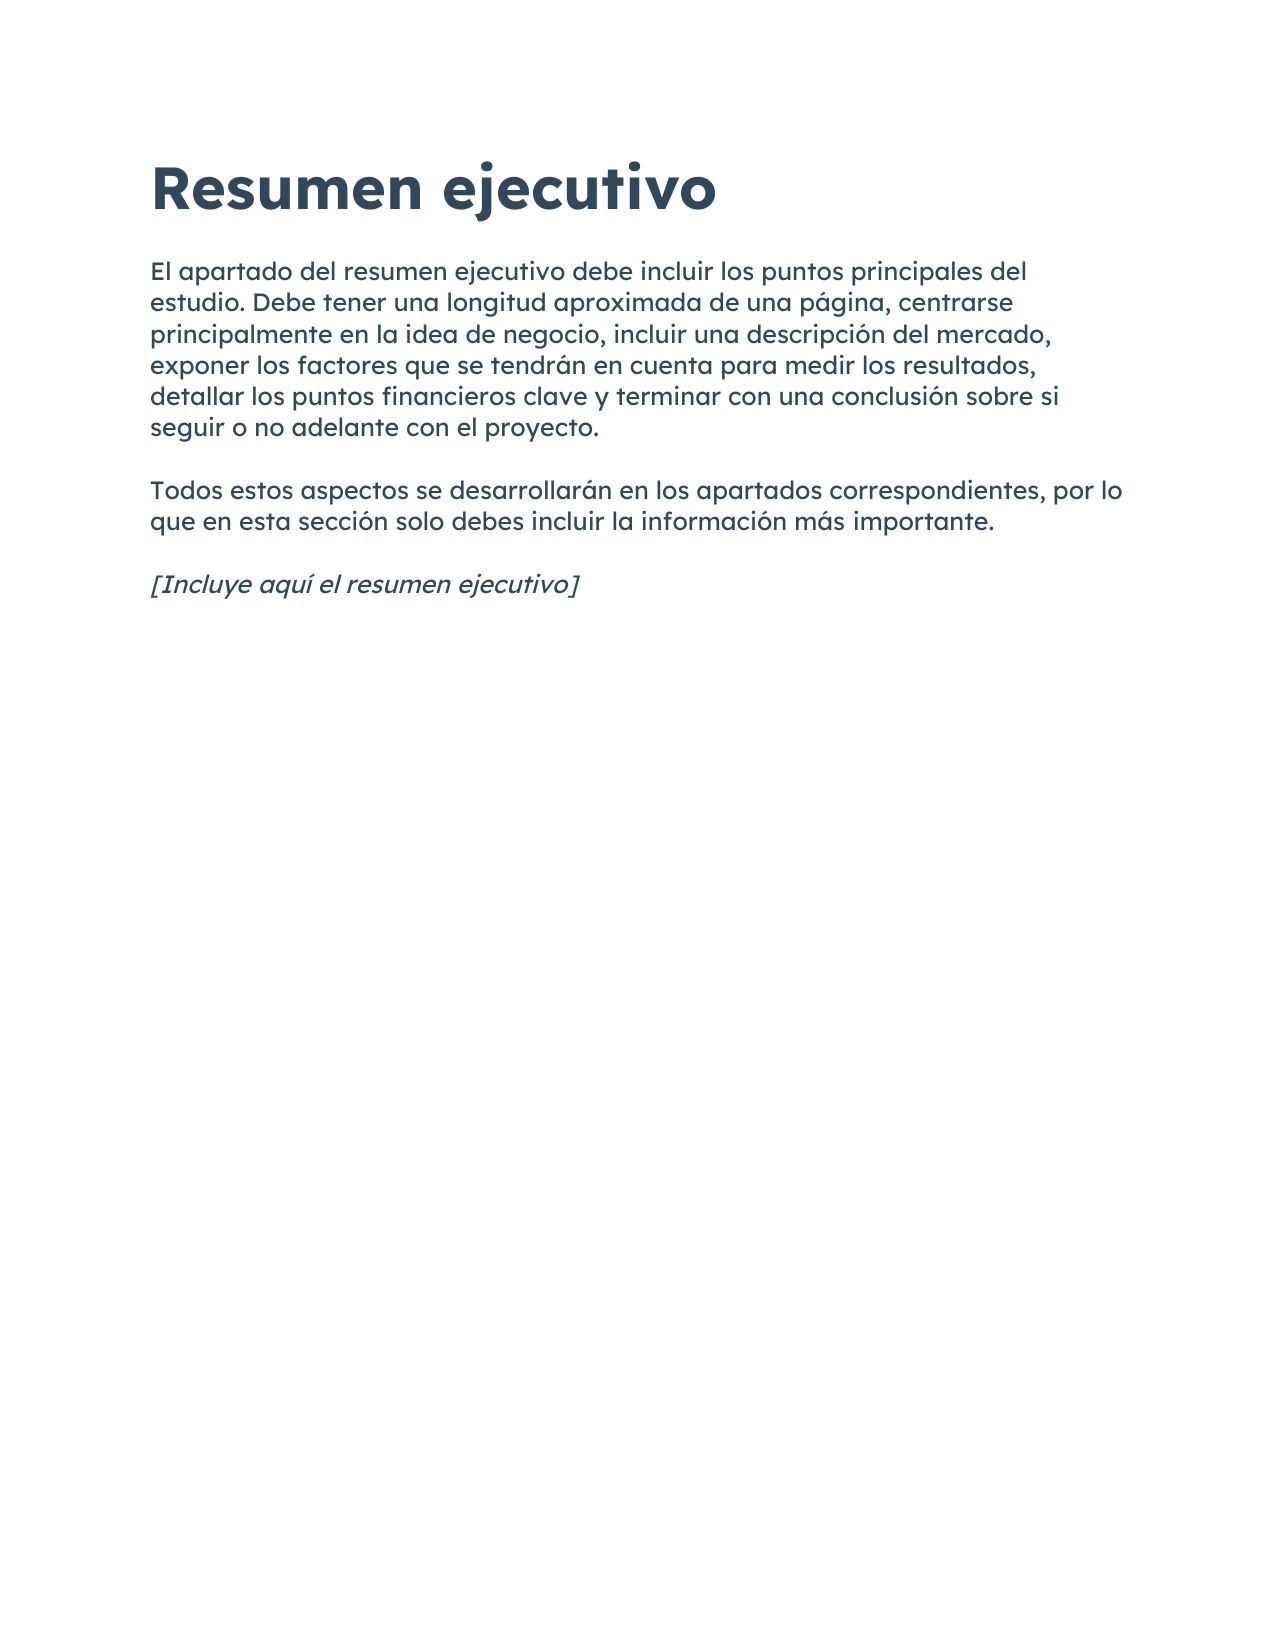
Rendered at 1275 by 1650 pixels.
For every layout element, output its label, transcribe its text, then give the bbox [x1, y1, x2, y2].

text Todos estos aspectos se desarrollarán en los apartados correspondientes, por lo que en esta sección solo debes incluir la información más importante. [150, 474, 1125, 537]
text [Incluye aquí el resumen ejecutivo] [150, 568, 1125, 599]
text El apartado del resumen ejecutivo debe incluir los puntos principales del estudio. Debe tener una longitud aproximada de una página, centrarse principalmente en la idea de negocio, incluir una descripción del mercado, exponer los factores que se tendrán en cuenta para medir los resultados, detallar los puntos financieros clave y terminar con una conclusión sobre si seguir o no adelante con el proyecto. [150, 256, 1125, 443]
subtitle Resumen ejecutivo [150, 150, 1125, 224]
